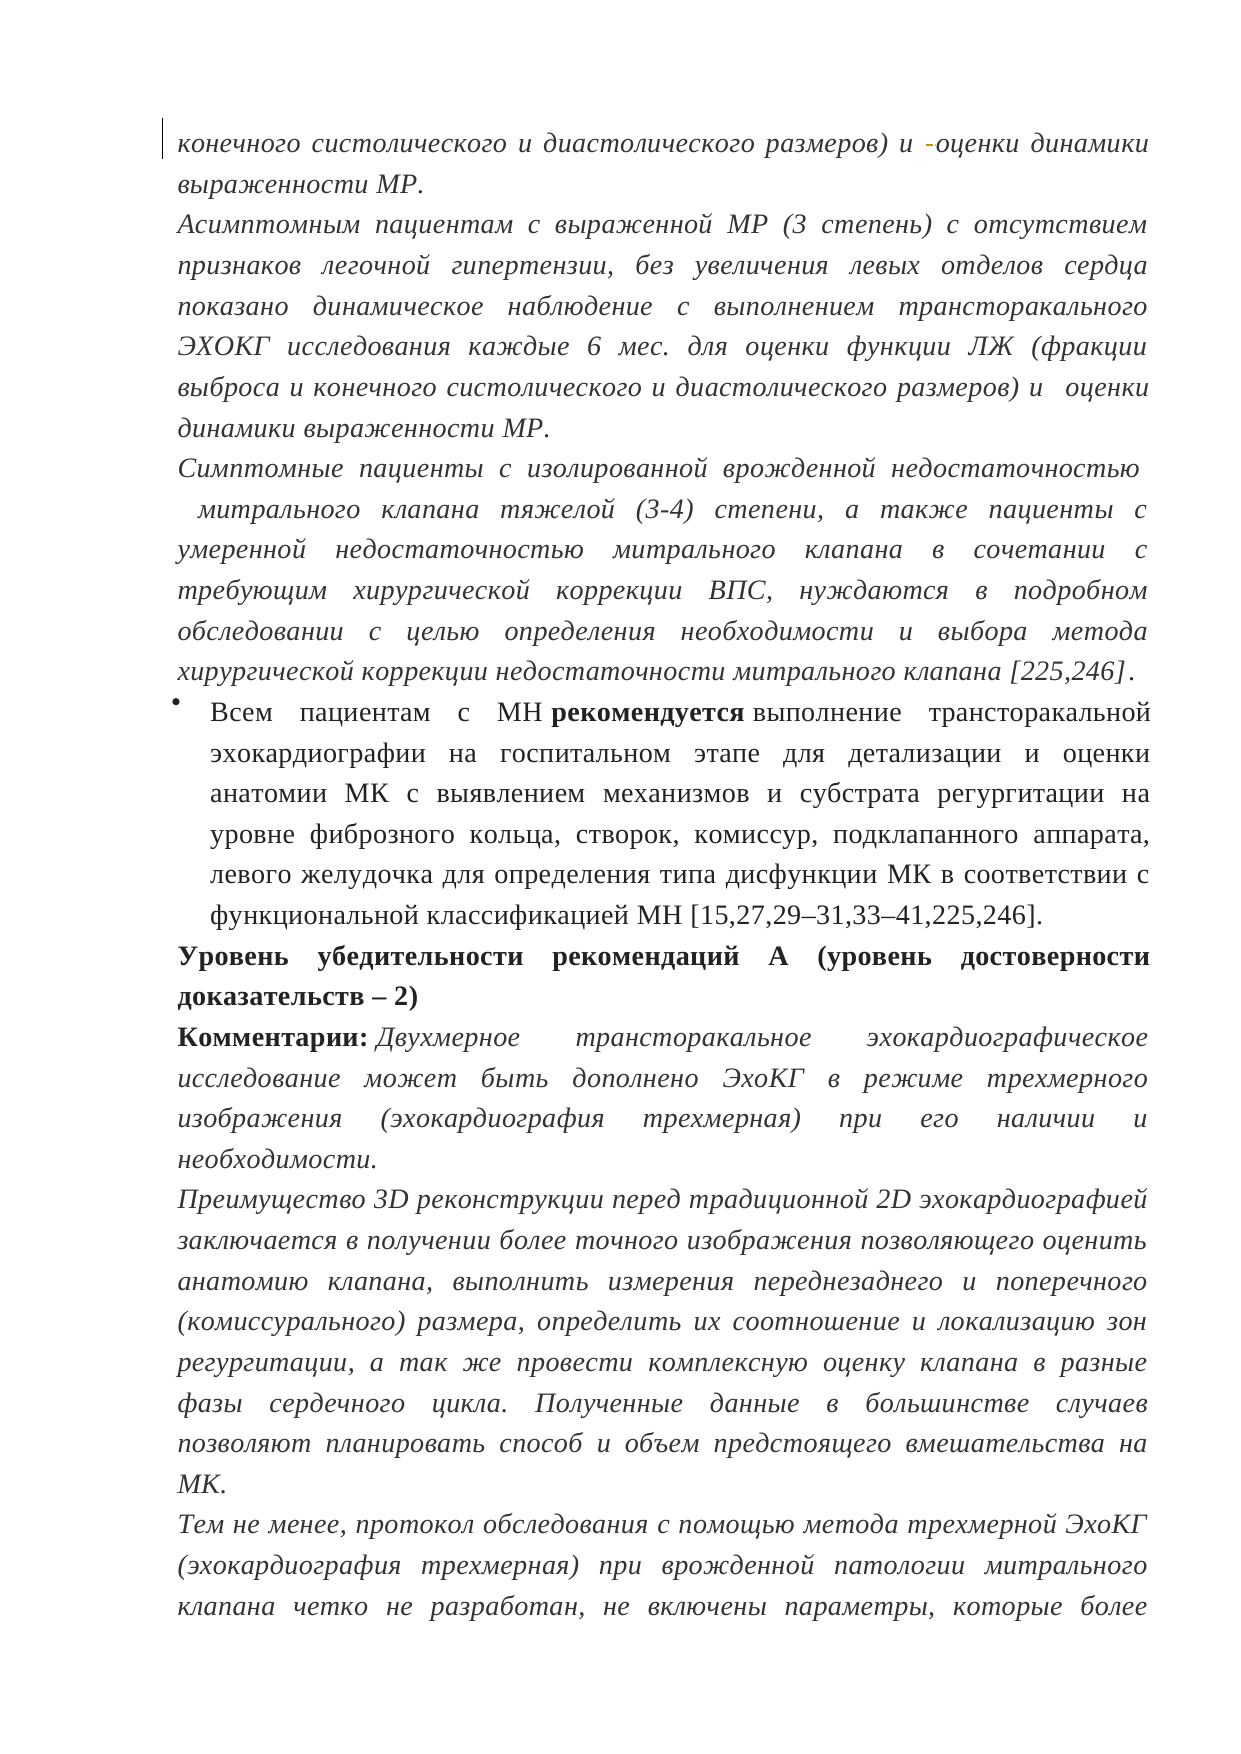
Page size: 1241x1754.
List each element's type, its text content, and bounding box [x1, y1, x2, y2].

text Уровень убедительности рекомендаций A (уровень достоверности доказательств – 2) [177, 931, 1152, 1012]
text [177, 1499, 1152, 1621]
text Симптомные пациенты с изолированной врожденной недостаточностью митрального клапана тяжелой (3-4) степени, а также пациенты с умеренной недостаточностью митрального клапана в сочетании с требующим хирургической коррекции ВПС, нуждаются в подробном обследовании с целью определения необходимости и выбора метода хирургической коррекции недостаточности митрального клапана [225,246]. [177, 443, 1152, 687]
text Комментарии: Двухмерное трансторакальное эхокардиографическое исследование может быть дополнено ЭхоКГ в режиме трехмерного изображения (эхокардиография трехмерная) при его наличии и необходимости. [177, 1012, 1152, 1174]
text Асимптомным пациентам с выраженной МР (3 степень) с отсутствием признаков легочной гипертензии, без увеличения левых отделов сердца показано динамическое наблюдение с выполнением трансторакального ЭХОКГ исследования каждые 6 мес. для оценки функции ЛЖ (фракции выброса и конечного систолического и диастолического размеров) и оценки динамики выраженности МР. [177, 199, 1152, 443]
text Преимущество 3D реконструкции перед традиционной 2D эхокардиографией заключается в получении более точного изображения позволяющего оценить анатомию клапана, выполнить измерения переднезаднего и поперечного (комиссурального) размера, определить их соотношение и локализацию зон регургитации, а так же провести комплексную оценку клапана в разные фазы сердечного цикла. Полученные данные в большинстве случаев позволяют планировать способ и объем предстоящего вмешательства на МК. [177, 1174, 1152, 1499]
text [177, 118, 1152, 199]
list Всем пациентам с МН рекомендуется выполнение трансторакальной эхокардиографии на госпитальном этапе для детализации и оценки анатомии МК с выявлением механизмов и субстрата регургитации на уровне фиброзного кольца, створок, комиссур, подклапанного аппарата, левого желудочка для определения типа дисфункции МК в соответствии с функциональной классификацией МН [15,27,29–31,33–41,225,246]. [172, 687, 1152, 931]
